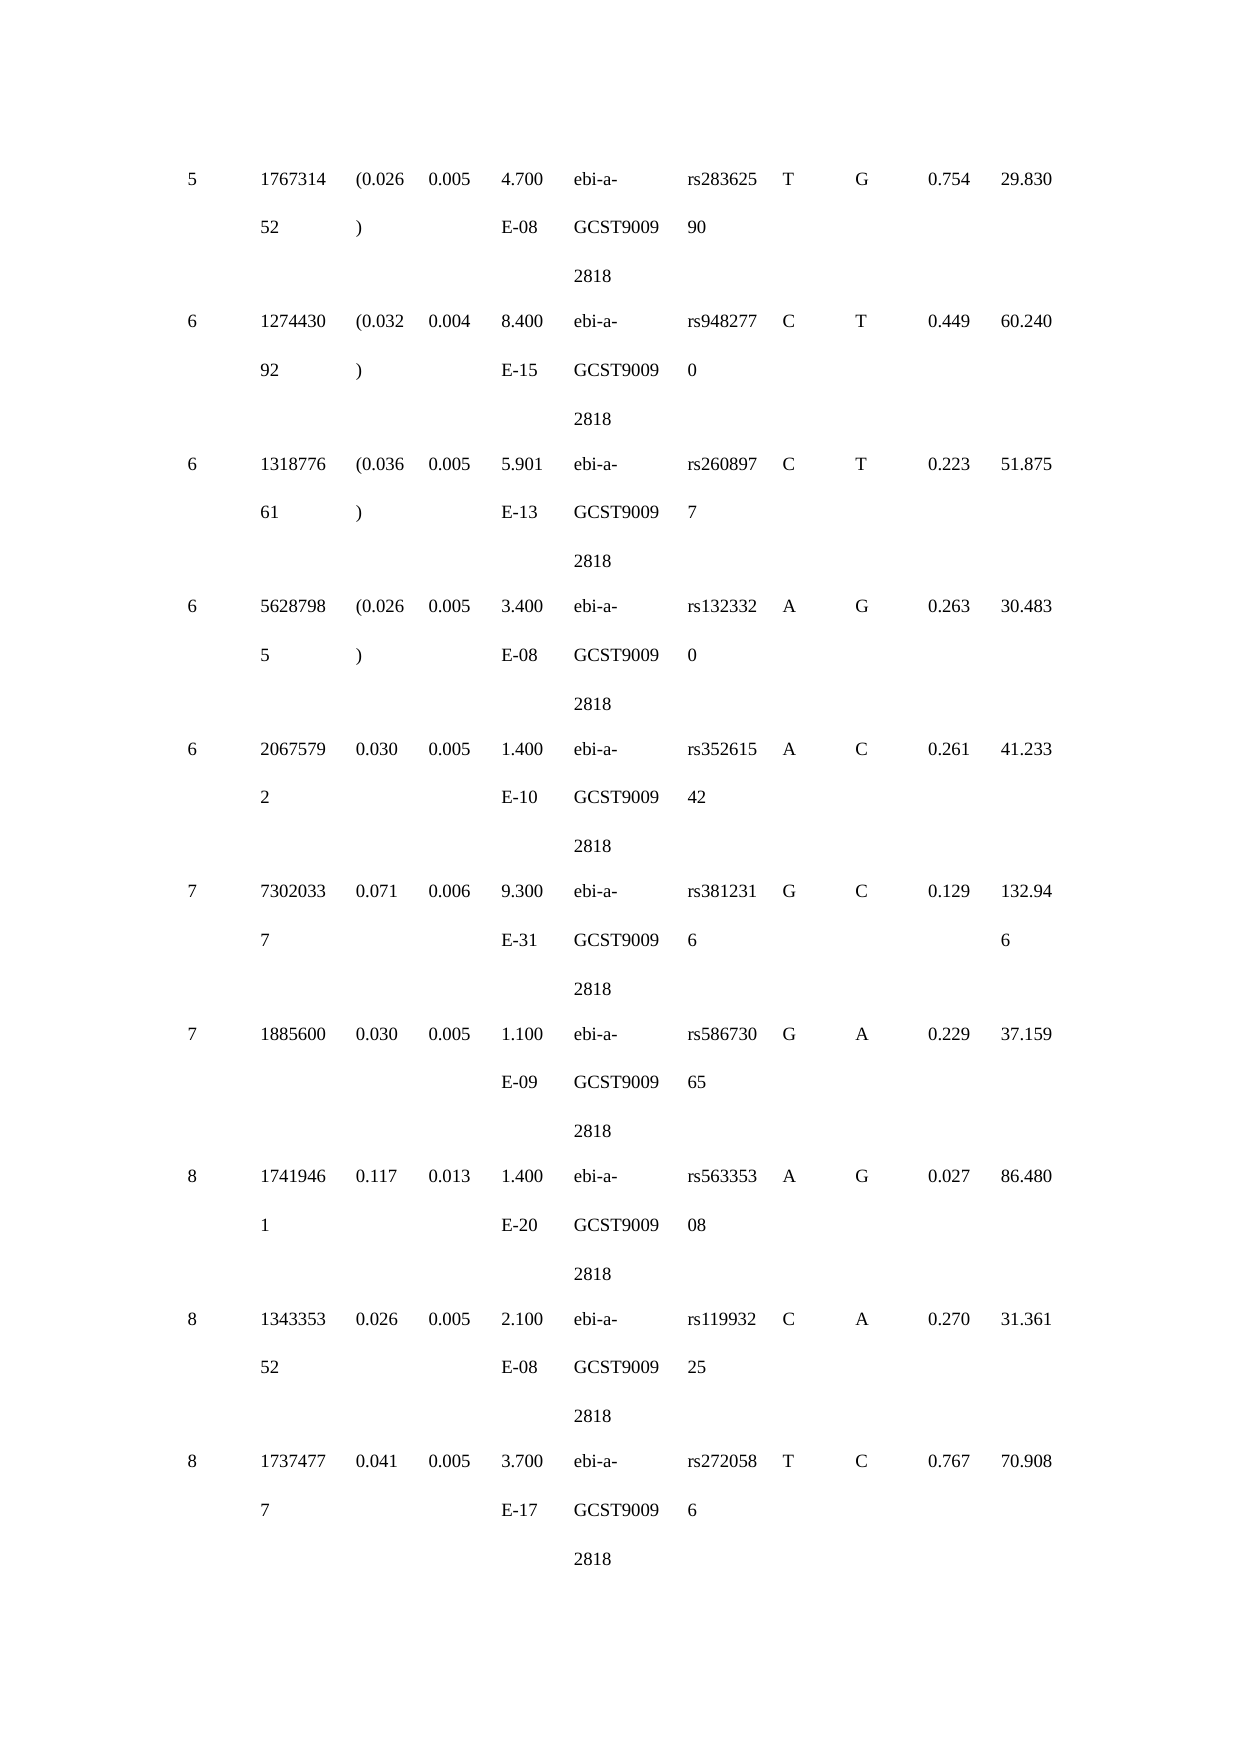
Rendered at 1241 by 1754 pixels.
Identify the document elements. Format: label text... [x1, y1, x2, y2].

table_cell ebi-a-GCST90092818 [563, 447, 676, 589]
table_cell ebi-a-GCST90092818 [563, 1017, 676, 1159]
table_cell 0.005 [417, 732, 490, 874]
table_cell 0.129 [917, 875, 989, 1017]
table_cell (0.032) [344, 305, 417, 447]
table_cell rs58673065 [676, 1017, 771, 1159]
table_cell 0.004 [417, 305, 490, 447]
table_cell 51.875 [989, 447, 1064, 589]
table_cell 37.159 [989, 1017, 1064, 1159]
table_cell C [844, 1445, 917, 1587]
table_cell rs2720586 [676, 1445, 771, 1587]
table_cell 17419461 [249, 1160, 344, 1302]
table_cell (0.036) [344, 447, 417, 589]
table_cell 41.233 [989, 732, 1064, 874]
table_cell 60.240 [989, 305, 1064, 447]
table_cell 8 [176, 1160, 249, 1302]
table_cell 0.041 [344, 1445, 417, 1587]
table_cell (0.026) [344, 590, 417, 732]
table_cell ebi-a-GCST90092818 [563, 162, 676, 304]
table_cell 0.263 [917, 590, 989, 732]
table_cell 134335352 [249, 1302, 344, 1444]
table_cell C [844, 875, 917, 1017]
table_cell ebi-a-GCST90092818 [563, 1160, 676, 1302]
table_cell 131877661 [249, 447, 344, 589]
table_cell A [844, 1302, 917, 1444]
table_cell G [844, 1160, 917, 1302]
table_cell 70.908 [989, 1445, 1064, 1587]
table_cell rs9482770 [676, 305, 771, 447]
table_cell 0.117 [344, 1160, 417, 1302]
table_cell G [844, 162, 917, 304]
table_cell 20675792 [249, 732, 344, 874]
table_cell 31.361 [989, 1302, 1064, 1444]
table_cell G [771, 875, 844, 1017]
table_cell A [771, 590, 844, 732]
table_cell 0.270 [917, 1302, 989, 1444]
table_cell rs2608977 [676, 447, 771, 589]
table_cell 8 [176, 1302, 249, 1444]
table_cell 1885600 [249, 1017, 344, 1159]
table_cell 86.480 [989, 1160, 1064, 1302]
table_cell C [771, 305, 844, 447]
table_cell 56287985 [249, 590, 344, 732]
table_cell 0.026 [344, 1302, 417, 1444]
table_cell T [771, 1445, 844, 1587]
table_cell 29.830 [989, 162, 1064, 304]
table_cell 0.030 [344, 1017, 417, 1159]
table_cell 1.400E-10 [490, 732, 562, 874]
table_cell 30.483 [989, 590, 1064, 732]
table_cell 8 [176, 1445, 249, 1587]
table_cell 0.261 [917, 732, 989, 874]
table_cell C [771, 1302, 844, 1444]
table_cell G [844, 590, 917, 732]
table_cell 0.005 [417, 1302, 490, 1444]
table_cell 0.006 [417, 875, 490, 1017]
table_cell 132.946 [989, 875, 1064, 1017]
table_cell ebi-a-GCST90092818 [563, 305, 676, 447]
table_cell (0.026) [344, 162, 417, 304]
table_cell 0.449 [917, 305, 989, 447]
table_cell 0.005 [417, 447, 490, 589]
table_cell 17374777 [249, 1445, 344, 1587]
table_cell C [844, 732, 917, 874]
table_cell A [771, 732, 844, 874]
table_cell T [771, 162, 844, 304]
table_cell 5 [176, 162, 249, 304]
table_cell 73020337 [249, 875, 344, 1017]
table_cell C [771, 447, 844, 589]
table_cell 0.767 [917, 1445, 989, 1587]
table_cell 5.901E-13 [490, 447, 562, 589]
table_cell 0.005 [417, 590, 490, 732]
table_cell ebi-a-GCST90092818 [563, 732, 676, 874]
table_cell 0.005 [417, 1445, 490, 1587]
table_cell 0.223 [917, 447, 989, 589]
table_cell 6 [176, 305, 249, 447]
table_cell 3.400E-08 [490, 590, 562, 732]
table_cell 0.754 [917, 162, 989, 304]
table_cell 3.700E-17 [490, 1445, 562, 1587]
table_cell ebi-a-GCST90092818 [563, 1302, 676, 1444]
table_cell 2.100E-08 [490, 1302, 562, 1444]
table_cell 0.013 [417, 1160, 490, 1302]
table_cell 6 [176, 732, 249, 874]
table_cell 0.071 [344, 875, 417, 1017]
table_cell rs3812316 [676, 875, 771, 1017]
table_cell rs28362590 [676, 162, 771, 304]
table_cell 9.300E-31 [490, 875, 562, 1017]
table_cell 127443092 [249, 305, 344, 447]
table_cell ebi-a-GCST90092818 [563, 1445, 676, 1587]
table_cell 8.400E-15 [490, 305, 562, 447]
table_cell T [844, 447, 917, 589]
table_cell 6 [176, 590, 249, 732]
table_cell 0.005 [417, 162, 490, 304]
table_cell rs56335308 [676, 1160, 771, 1302]
table_cell G [771, 1017, 844, 1159]
table_cell T [844, 305, 917, 447]
table_cell 7 [176, 1017, 249, 1159]
table_cell A [844, 1017, 917, 1159]
table_cell ebi-a-GCST90092818 [563, 875, 676, 1017]
table_cell A [771, 1160, 844, 1302]
table_cell 0.030 [344, 732, 417, 874]
table_cell 176731452 [249, 162, 344, 304]
table_cell 0.005 [417, 1017, 490, 1159]
table_cell 1.100E-09 [490, 1017, 562, 1159]
table_cell rs11993225 [676, 1302, 771, 1444]
table_cell 0.229 [917, 1017, 989, 1159]
table_cell rs35261542 [676, 732, 771, 874]
table_cell 7 [176, 875, 249, 1017]
table_cell 6 [176, 447, 249, 589]
table_cell ebi-a-GCST90092818 [563, 590, 676, 732]
table_cell rs1323320 [676, 590, 771, 732]
table_cell 4.700E-08 [490, 162, 562, 304]
table_cell 0.027 [917, 1160, 989, 1302]
table_cell 1.400E-20 [490, 1160, 562, 1302]
